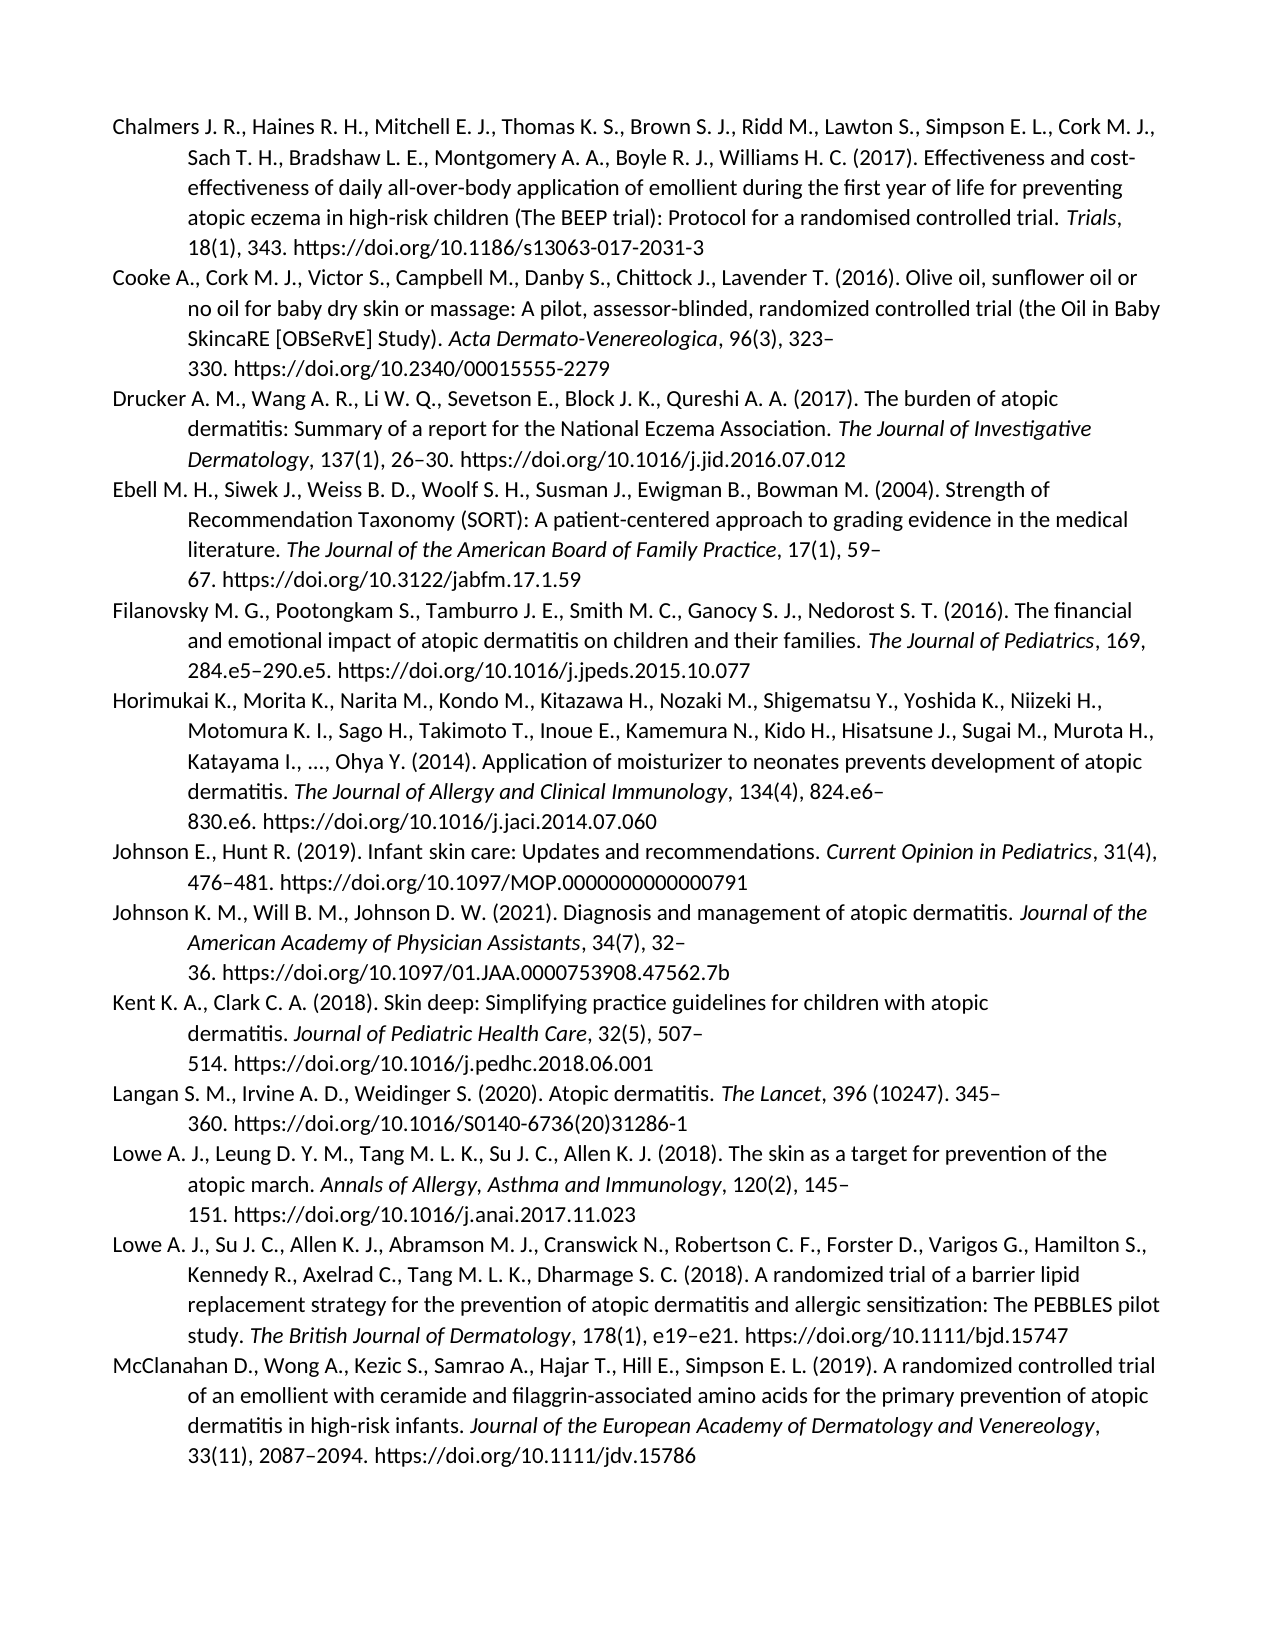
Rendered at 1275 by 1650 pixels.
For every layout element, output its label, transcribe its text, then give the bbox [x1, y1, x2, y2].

text Cooke A., Cork M. J., Victor S., Campbell M., Danby S., Chittock J., Lavender T. (2016). Olive oil, sunflower oil or no oil for baby dry skin or massage: A pilot, assessor-blinded, randomized controlled trial (the Oil in Baby SkincaRE [OBSeRvE] Study). Acta Dermato-Venereologica, 96(3), 323–330. https://doi.org/10.2340/00015555-2279 [112, 263, 1162, 382]
text Chalmers J. R., Haines R. H., Mitchell E. J., Thomas K. S., Brown S. J., Ridd M., Lawton S., Simpson E. L., Cork M. J., Sach T. H., Bradshaw L. E., Montgomery A. A., Boyle R. J., Williams H. C. (2017). Effectiveness and cost-effectiveness of daily all-over-body application of emollient during the first year of life for preventing atopic eczema in high-risk children (The BEEP trial): Protocol for a randomised controlled trial. Trials, 18(1), 343. https://doi.org/10.1186/s13063-017-2031-3 [112, 112, 1162, 261]
text McClanahan D., Wong A., Kezic S., Samrao A., Hajar T., Hill E., Simpson E. L. (2019). A randomized controlled trial of an emollient with ceramide and filaggrin-associated amino acids for the primary prevention of atopic dermatitis in high-risk infants. Journal of the European Academy of Dermatology and Venereology, 33(11), 2087–2094. https://doi.org/10.1111/jdv.15786 [112, 1351, 1162, 1470]
text Johnson E., Hunt R. (2019). Infant skin care: Updates and recommendations. Current Opinion in Pediatrics, 31(4), 476–481. https://doi.org/10.1097/MOP.0000000000000791 [112, 837, 1162, 896]
text Johnson K. M., Will B. M., Johnson D. W. (2021). Diagnosis and management of atopic dermatitis. Journal of the American Academy of Physician Assistants, 34(7), 32–36. https://doi.org/10.1097/01.JAA.0000753908.47562.7b [112, 898, 1162, 986]
text Kent K. A., Clark C. A. (2018). Skin deep: Simplifying practice guidelines for children with atopic dermatitis. Journal of Pediatric Health Care, 32(5), 507–514. https://doi.org/10.1016/j.pedhc.2018.06.001 [112, 988, 1162, 1077]
text Horimukai K., Morita K., Narita M., Kondo M., Kitazawa H., Nozaki M., Shigematsu Y., Yoshida K., Niizeki H., Motomura K. I., Sago H., Takimoto T., Inoue E., Kamemura N., Kido H., Hisatsune J., Sugai M., Murota H., Katayama I., ..., Ohya Y. (2014). Application of moisturizer to neonates prevents development of atopic dermatitis. The Journal of Allergy and Clinical Immunology, 134(4), 824.e6–830.e6. https://doi.org/10.1016/j.jaci.2014.07.060 [112, 686, 1162, 835]
text Filanovsky M. G., Pootongkam S., Tamburro J. E., Smith M. C., Ganocy S. J., Nedorost S. T. (2016). The financial and emotional impact of atopic dermatitis on children and their families. The Journal of Pediatrics, 169, 284.e5–290.e5. https://doi.org/10.1016/j.jpeds.2015.10.077 [112, 596, 1162, 684]
text Lowe A. J., Su J. C., Allen K. J., Abramson M. J., Cranswick N., Robertson C. F., Forster D., Varigos G., Hamilton S., Kennedy R., Axelrad C., Tang M. L. K., Dharmage S. C. (2018). A randomized trial of a barrier lipid replacement strategy for the prevention of atopic dermatitis and allergic sensitization: The PEBBLES pilot study. The British Journal of Dermatology, 178(1), e19–e21. https://doi.org/10.1111/bjd.15747 [112, 1230, 1162, 1349]
text Lowe A. J., Leung D. Y. M., Tang M. L. K., Su J. C., Allen K. J. (2018). The skin as a target for prevention of the atopic march. Annals of Allergy, Asthma and Immunology, 120(2), 145–151. https://doi.org/10.1016/j.anai.2017.11.023 [112, 1139, 1162, 1228]
text Ebell M. H., Siwek J., Weiss B. D., Woolf S. H., Susman J., Ewigman B., Bowman M. (2004). Strength of Recommendation Taxonomy (SORT): A patient-centered approach to grading evidence in the medical literature. The Journal of the American Board of Family Practice, 17(1), 59–67. https://doi.org/10.3122/jabfm.17.1.59 [112, 475, 1162, 594]
text Langan S. M., Irvine A. D., Weidinger S. (2020). Atopic dermatitis. The Lancet, 396 (10247). 345–360. https://doi.org/10.1016/S0140-6736(20)31286-1 [112, 1079, 1162, 1137]
text Drucker A. M., Wang A. R., Li W. Q., Sevetson E., Block J. K., Qureshi A. A. (2017). The burden of atopic dermatitis: Summary of a report for the National Eczema Association. The Journal of Investigative Dermatology, 137(1), 26–30. https://doi.org/10.1016/j.jid.2016.07.012 [112, 384, 1162, 473]
